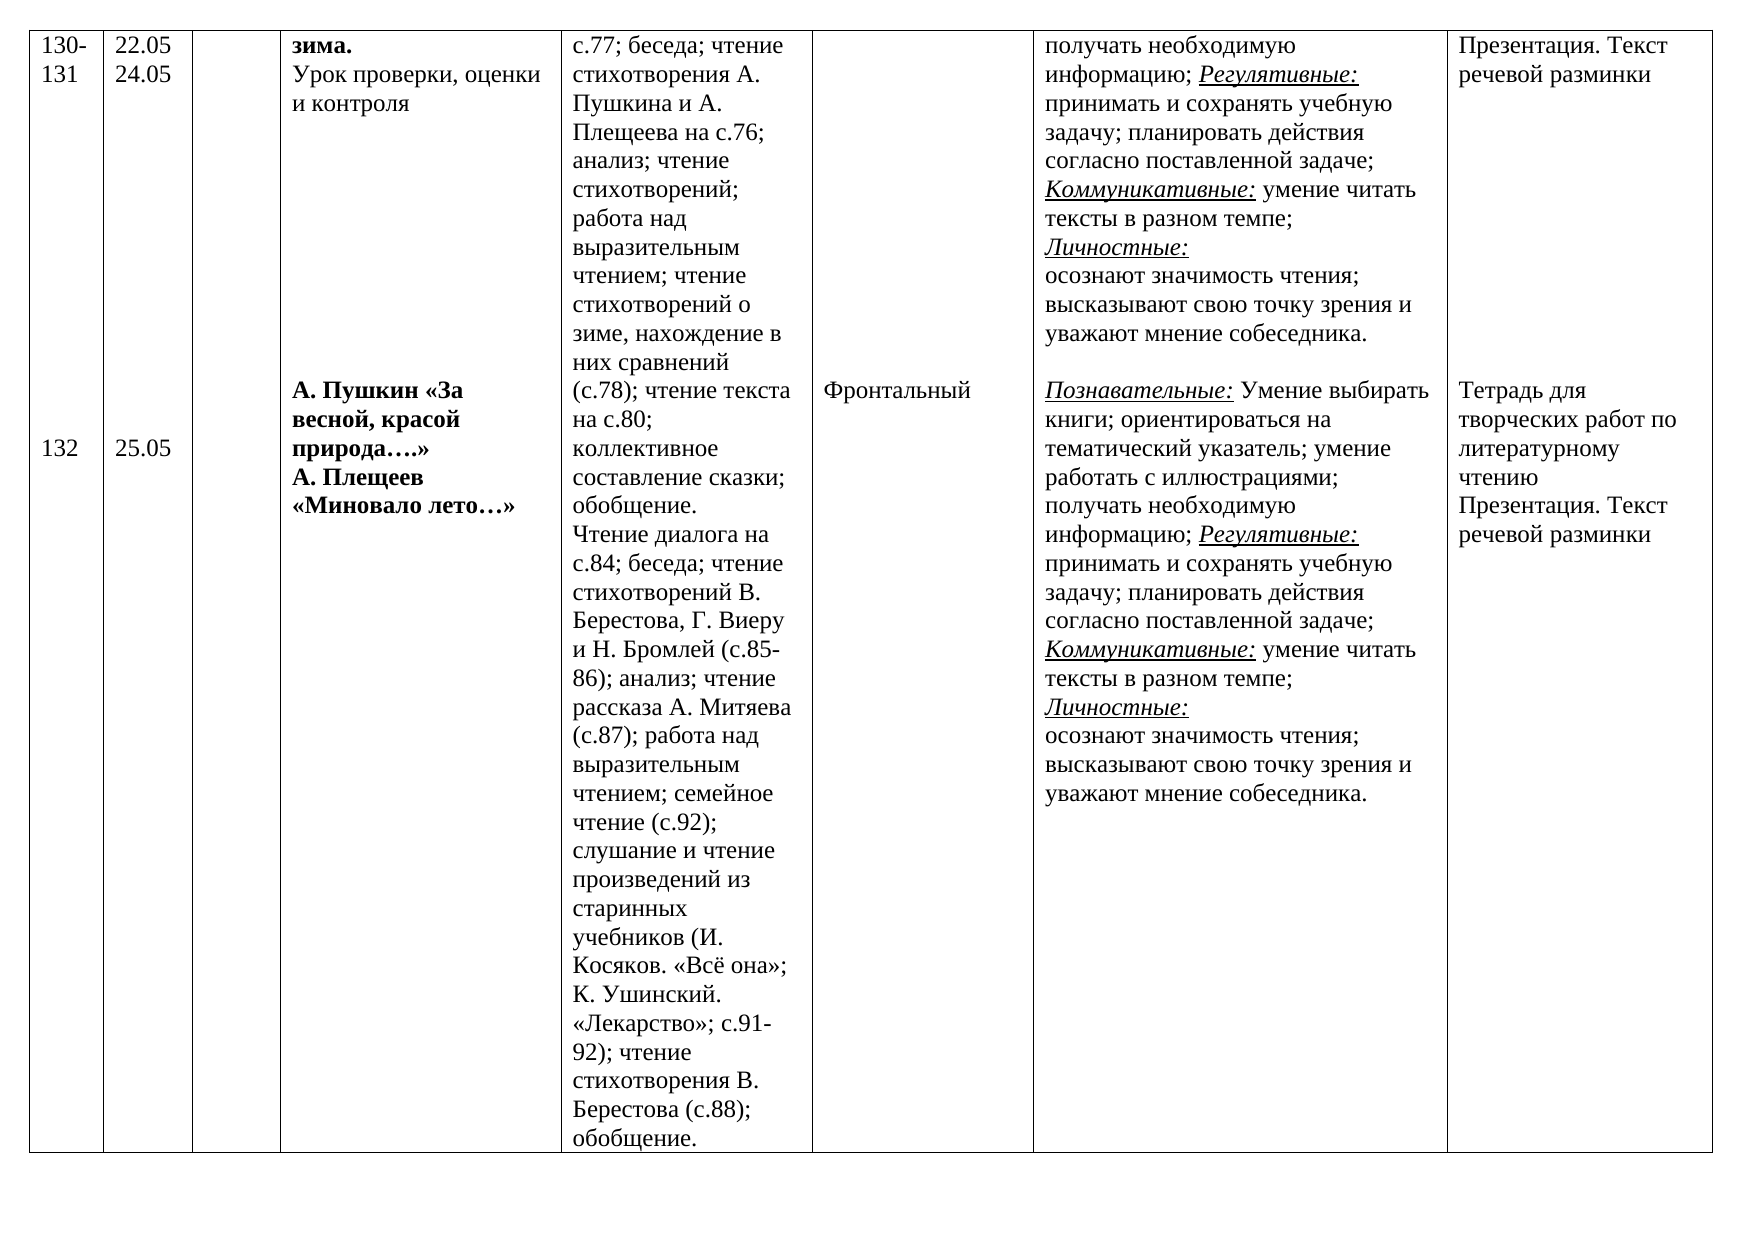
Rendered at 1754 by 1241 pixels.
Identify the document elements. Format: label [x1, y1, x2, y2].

table_cell [30, 31, 103, 1152]
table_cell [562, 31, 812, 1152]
table_cell [1448, 31, 1712, 1152]
table_cell [104, 31, 192, 1152]
table_cell [193, 31, 280, 1152]
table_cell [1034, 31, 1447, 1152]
table_cell [281, 31, 561, 1152]
table_cell [813, 31, 1033, 1152]
